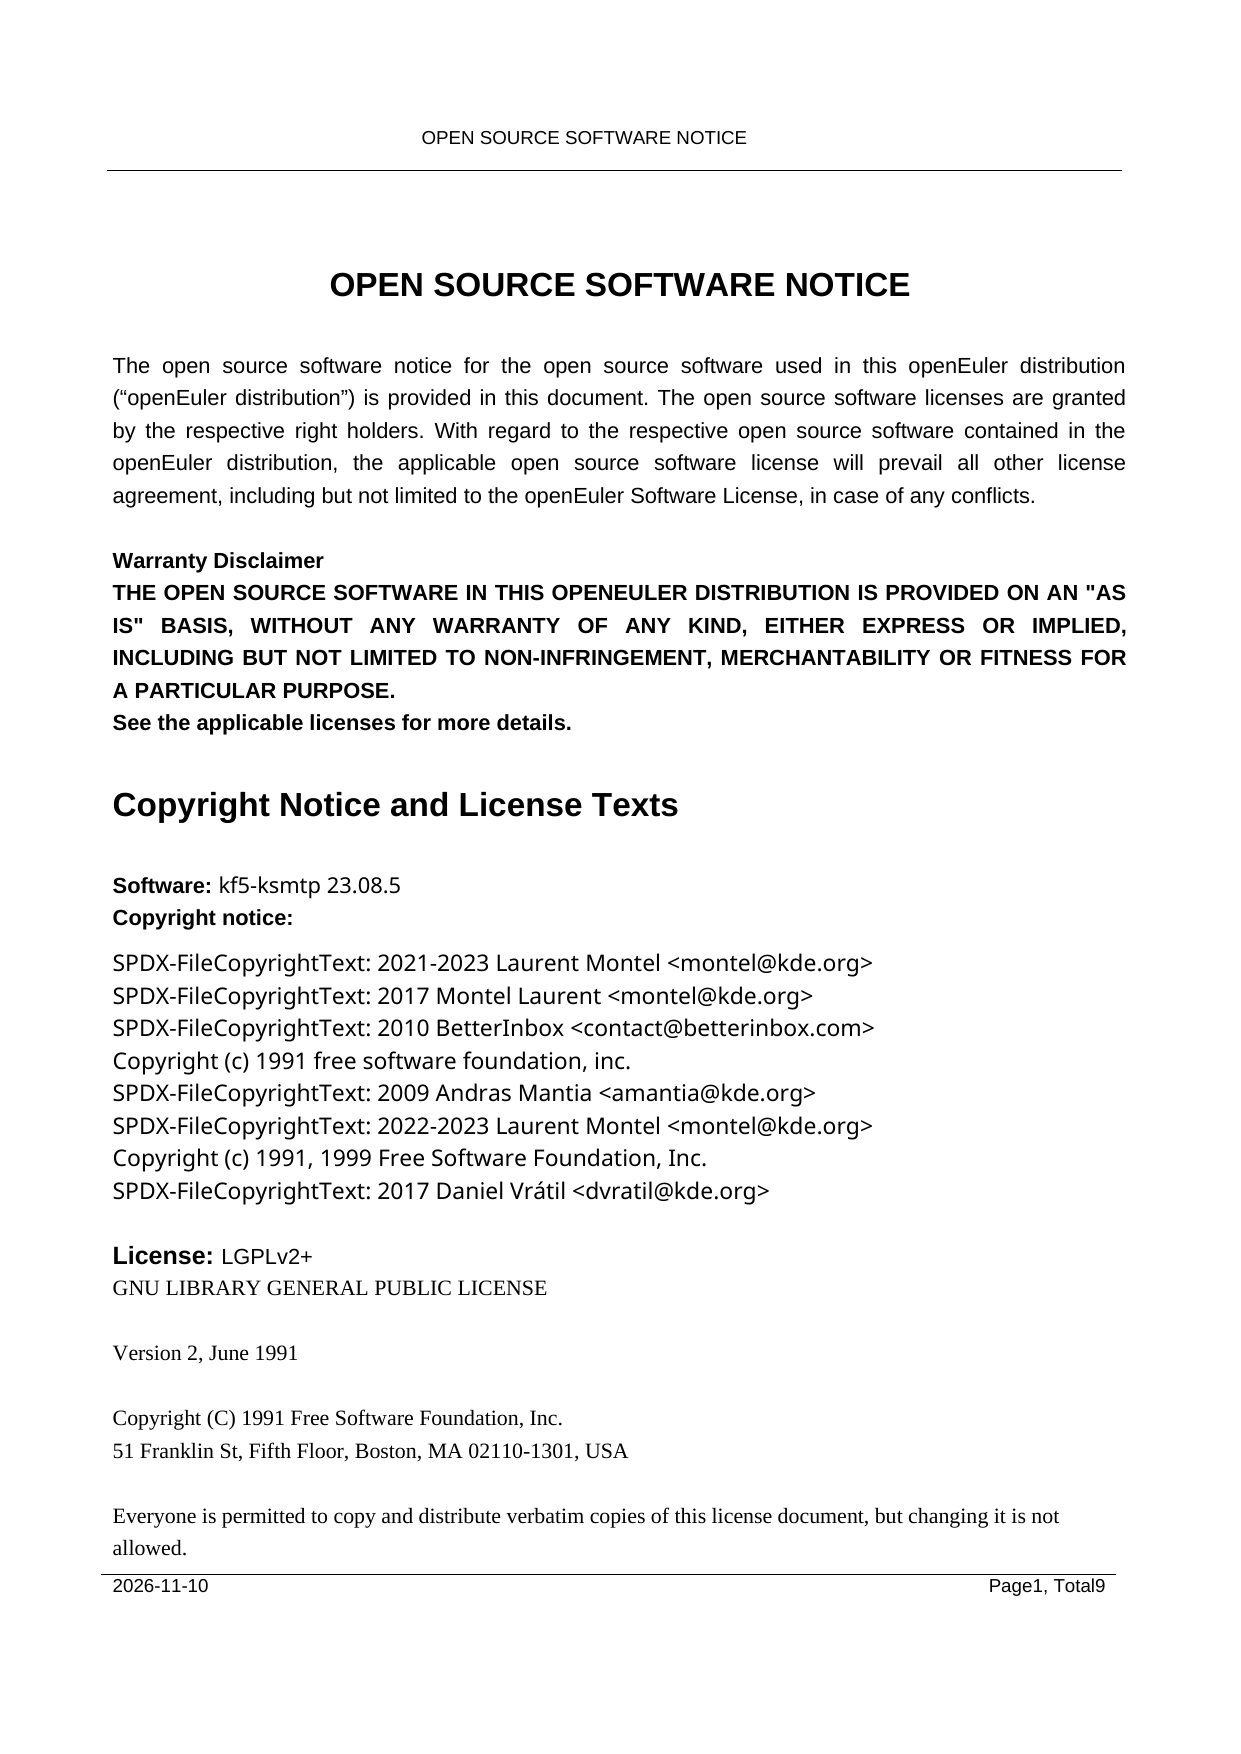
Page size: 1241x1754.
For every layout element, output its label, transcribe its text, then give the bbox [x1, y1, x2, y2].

text SPDX-FileCopyrightText: 2021-2023 Laurent Montel <montel@kde.org> SPDX-FileCopyrightText: 2017 Montel Laurent <montel@kde.org> SPDX-FileCopyrightText: 2010 BetterInbox <contact@betterinbox.com> Copyright (c) 1991 free software foundation, inc. SPDX-FileCopyrightText: 2009 Andras Mantia <amantia@kde.org> SPDX-FileCopyrightText: 2022-2023 Laurent Montel <montel@kde.org> Copyright (c) 1991, 1999 Free Software Foundation, Inc. SPDX-FileCopyrightText: 2017 Daniel Vrátil <dvratil@kde.org> [112, 947, 1128, 1239]
text Warranty Disclaimer [112, 544, 1128, 576]
text Copyright notice: [112, 901, 1128, 934]
text The open source software notice for the open source software used in this openEuler distribution (“openEuler distribution”) is provided in this document. The open source software licenses are granted by the respective right holders. With regard to the respective open source software contained in the openEuler distribution, the applicable open source software license will prevail all other license agreement, including but not limited to the openEuler Software License, in case of any conflicts. [112, 349, 1128, 511]
text Copyright Notice and License Texts [112, 771, 1128, 836]
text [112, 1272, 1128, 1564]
text OPEN SOURCE SOFTWARE NOTICE [112, 251, 1128, 316]
text License: LGPLv2+ [112, 1239, 1128, 1272]
title Software: kf5-ksmtp 23.08.5 [112, 869, 1128, 901]
text THE OPEN SOURCE SOFTWARE IN THIS OPENEULER DISTRIBUTION IS PROVIDED ON AN "AS IS" BASIS, WITHOUT ANY WARRANTY OF ANY KIND, EITHER EXPRESS OR IMPLIED, INCLUDING BUT NOT LIMITED TO NON-INFRINGEMENT, MERCHANTABILITY OR FITNESS FOR A PARTICULAR PURPOSE. See the applicable licenses for more details. [112, 576, 1128, 739]
